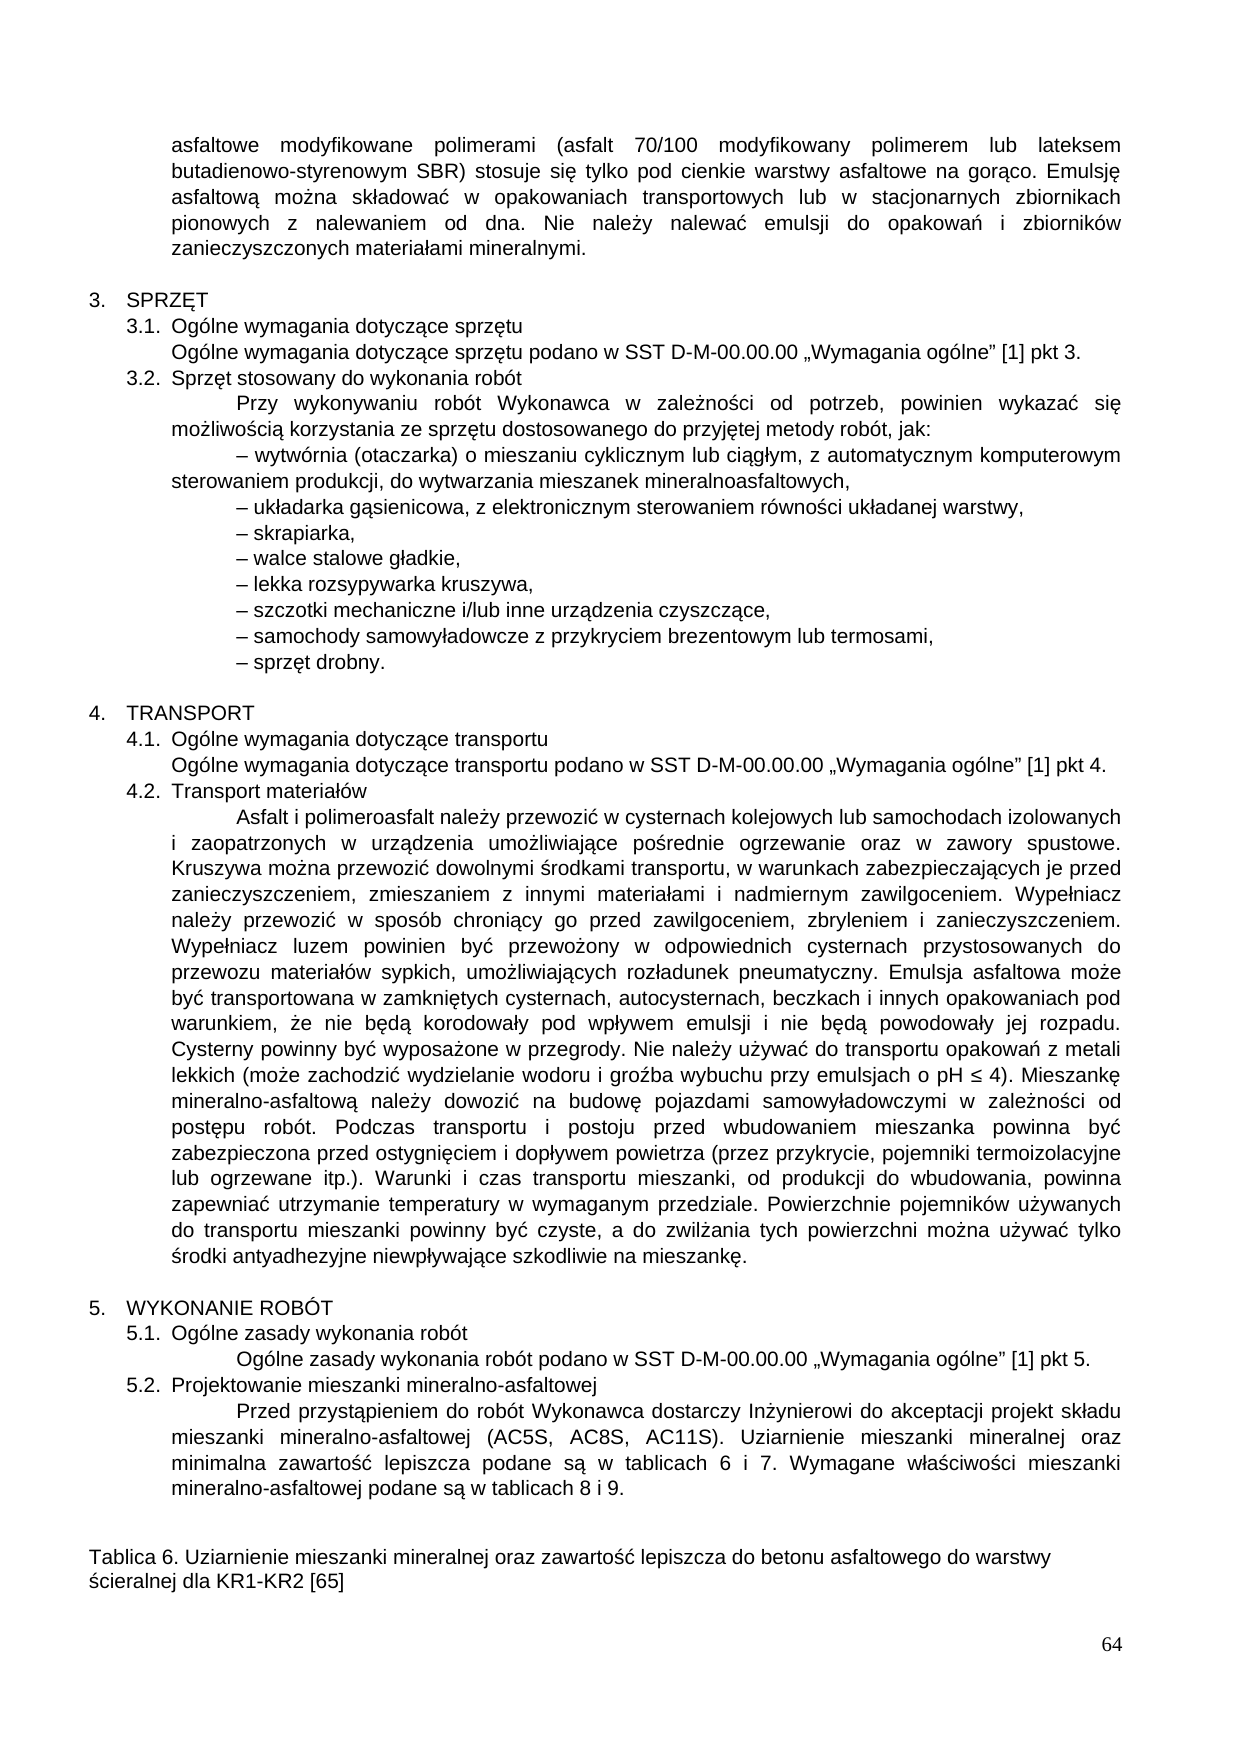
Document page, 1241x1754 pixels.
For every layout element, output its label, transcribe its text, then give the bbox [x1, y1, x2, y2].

list Ogólne wymagania dotyczące transportu podano w SST D-M-00.00.00 „Wymagania ogólne” [1] pkt 4. [171, 753, 1122, 777]
text Tablica 6. Uziarnienie mieszanki mineralnej oraz zawartość lepiszcza do betonu asfaltowego do warstwy ścieralnej dla KR1-KR2 [65] [89, 1544, 1122, 1592]
list – lekka rozsypywarka kruszywa, [171, 572, 1122, 596]
list – skrapiarka, [171, 520, 1122, 544]
list Przed przystąpieniem do robót Wykonawca dostarczy Inżynierowi do akceptacji projekt składu mieszanki mineralno-asfaltowej (AC5S, AC8S, AC11S). Uziarnienie mieszanki mineralnej oraz minimalna zawartość lepiszcza podane są w tablicach 6 i 7. Wymagane właściwości mieszanki mineralno-asfaltowej podane są w tablicach 8 i 9. [171, 1399, 1122, 1500]
list – samochody samowyładowcze z przykryciem brezentowym lub termosami, [171, 624, 1122, 648]
list Przy wykonywaniu robót Wykonawca w zależności od potrzeb, powinien wykazać się możliwością korzystania ze sprzętu dostosowanego do przyjętej metody robót, jak: [171, 391, 1122, 441]
list Ogólne wymagania dotyczące sprzętu [126, 314, 1122, 338]
list – sprzęt drobny. [171, 649, 1122, 673]
list – wytwórnia (otaczarka) o mieszaniu cyklicznym lub ciągłym, z automatycznym komputerowym sterowaniem produkcji, do wytwarzania mieszanek mineralnoasfaltowych, [171, 443, 1122, 493]
list Ogólne zasady wykonania robót podano w SST D-M-00.00.00 „Wymagania ogólne” [1] pkt 5. [171, 1347, 1122, 1371]
list Ogólne wymagania dotyczące transportu [126, 727, 1122, 751]
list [171, 133, 1122, 260]
list – układarka gąsienicowa, z elektronicznym sterowaniem równości układanej warstwy, [171, 494, 1122, 518]
list Ogólne zasady wykonania robót [126, 1321, 1122, 1345]
list – szczotki mechaniczne i/lub inne urządzenia czyszczące, [171, 598, 1122, 622]
list Ogólne wymagania dotyczące sprzętu podano w SST D-M-00.00.00 „Wymagania ogólne” [1] pkt 3. [171, 339, 1122, 363]
list Sprzęt stosowany do wykonania robót [126, 365, 1122, 389]
list WYKONANIE ROBÓT [89, 1295, 1122, 1319]
list Transport materiałów [126, 779, 1122, 803]
list SPRZĘT [89, 288, 1122, 312]
list Projektowanie mieszanki mineralno-asfaltowej [126, 1373, 1122, 1397]
list Asfalt i polimeroasfalt należy przewozić w cysternach kolejowych lub samochodach izolowanych i zaopatrzonych w urządzenia umożliwiające pośrednie ogrzewanie oraz w zawory spustowe. Kruszywa można przewozić dowolnymi środkami transportu, w warunkach zabezpieczających je przed zanieczyszczeniem, zmieszaniem z innymi materiałami i nadmiernym zawilgoceniem. Wypełniacz należy przewozić w sposób chroniący go przed zawilgoceniem, zbryleniem i zanieczyszczeniem. Wypełniacz luzem powinien być przewożony w odpowiednich cysternach przystosowanych do przewozu materiałów sypkich, umożliwiających rozładunek pneumatyczny. Emulsja asfaltowa może być transportowana w zamkniętych cysternach, autocysternach, beczkach i innych opakowaniach pod warunkiem, że nie będą korodowały pod wpływem emulsji i nie będą powodowały jej rozpadu. Cysterny powinny być wyposażone w przegrody. Nie należy używać do transportu opakowań z metali lekkich (może zachodzić wydzielanie wodoru i groźba wybuchu przy emulsjach o pH ≤ 4). Mieszankę mineralno-asfaltową należy dowozić na budowę pojazdami samowyładowczymi w zależności od postępu robót. Podczas transportu i postoju przed wbudowaniem mieszanka powinna być zabezpieczona przed ostygnięciem i dopływem powietrza (przez przykrycie, pojemniki termoizolacyjne lub ogrzewane itp.). Warunki i czas transportu mieszanki, od produkcji do wbudowania, powinna zapewniać utrzymanie temperatury w wymaganym przedziale. Powierzchnie pojemników używanych do transportu mieszanki powinny być czyste, a do zwilżania tych powierzchni można używać tylko środki antyadhezyjne niewpływające szkodliwie na mieszankę. [171, 804, 1122, 1268]
list – walce stalowe gładkie, [171, 546, 1122, 570]
list TRANSPORT [89, 701, 1122, 725]
